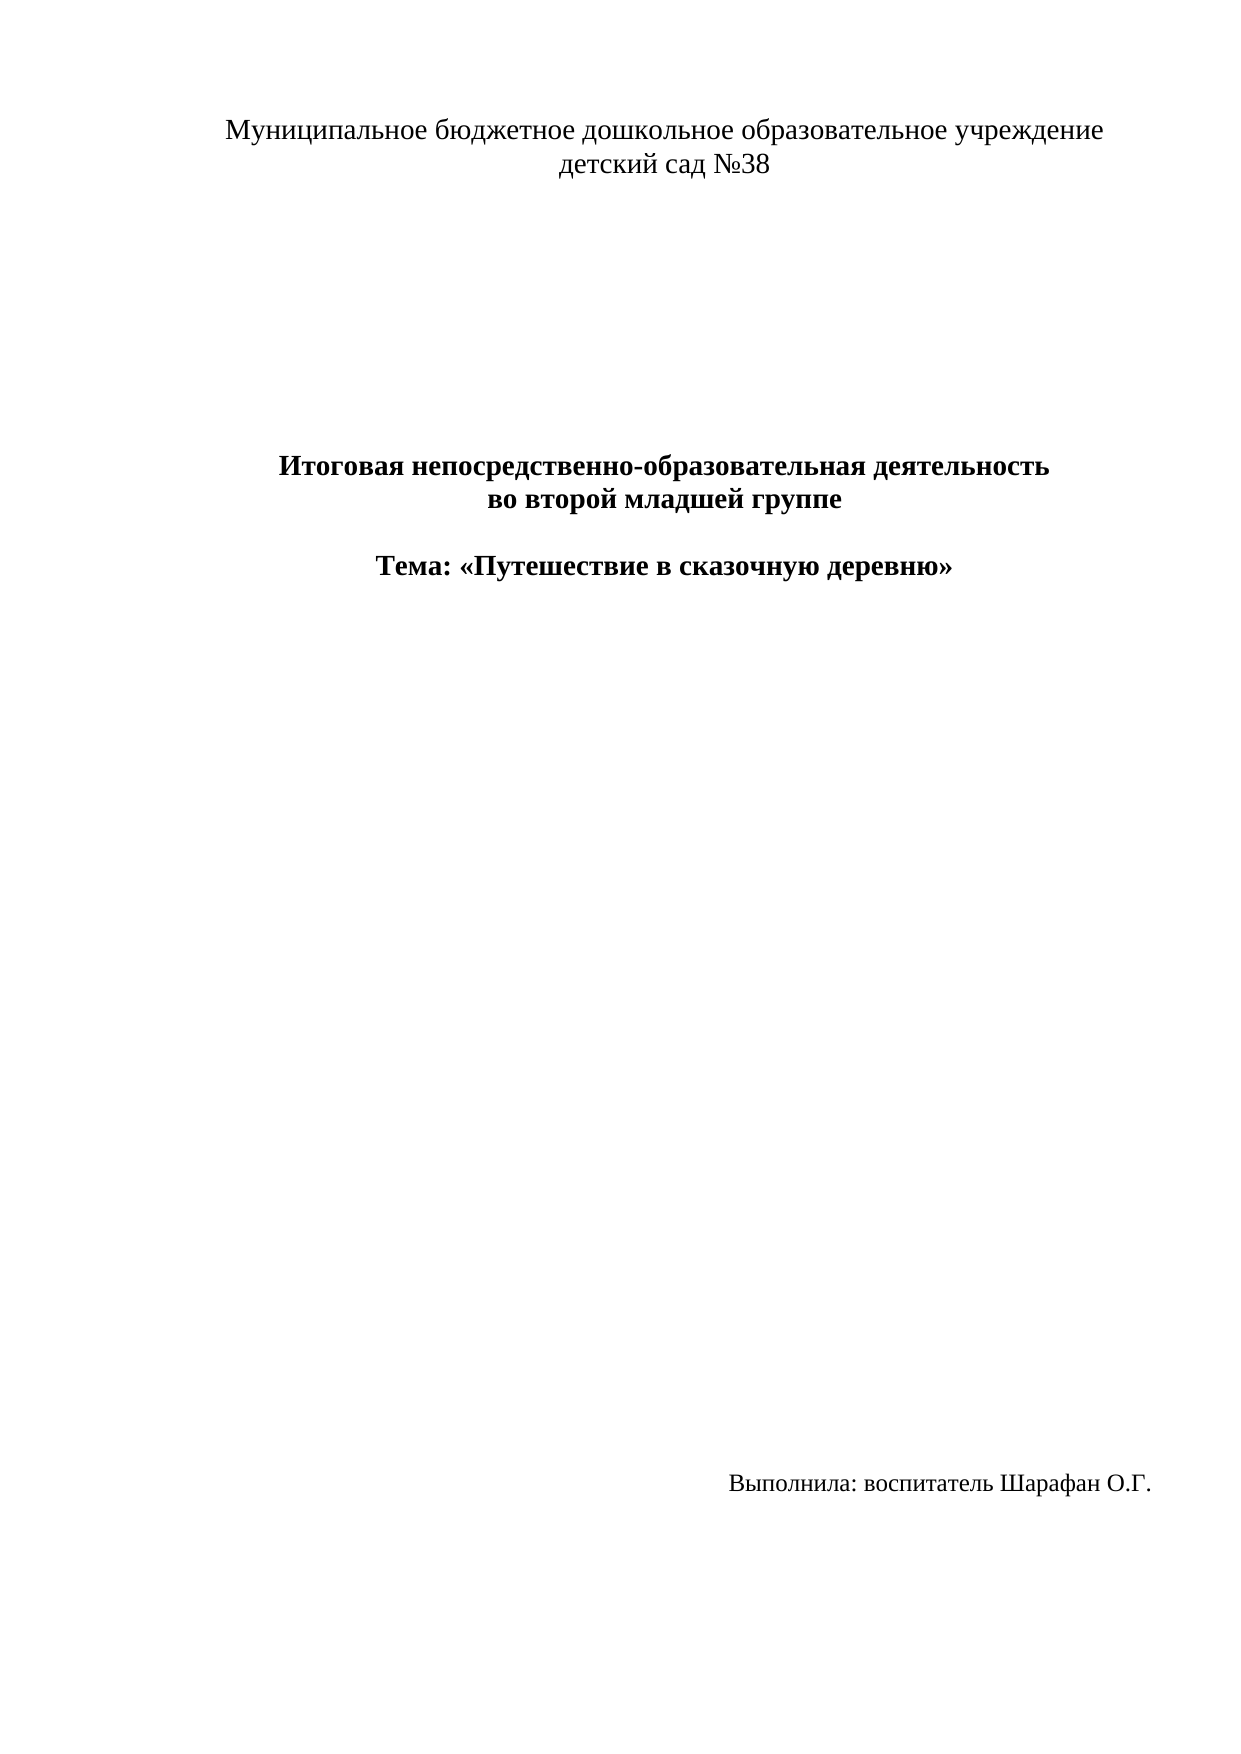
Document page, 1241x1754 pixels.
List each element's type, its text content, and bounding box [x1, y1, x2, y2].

text Итоговая непосредственно-образовательная деятельность [177, 448, 1152, 481]
text во второй младшей группе [177, 481, 1152, 515]
text Выполнила: воспитатель Шарафан О.Г. [177, 1468, 1152, 1497]
text Тема: «Путешествие в сказочную деревню» [177, 548, 1152, 582]
text Муниципальное бюджетное дошкольное образовательное учреждение детский сад №38 [177, 112, 1152, 179]
